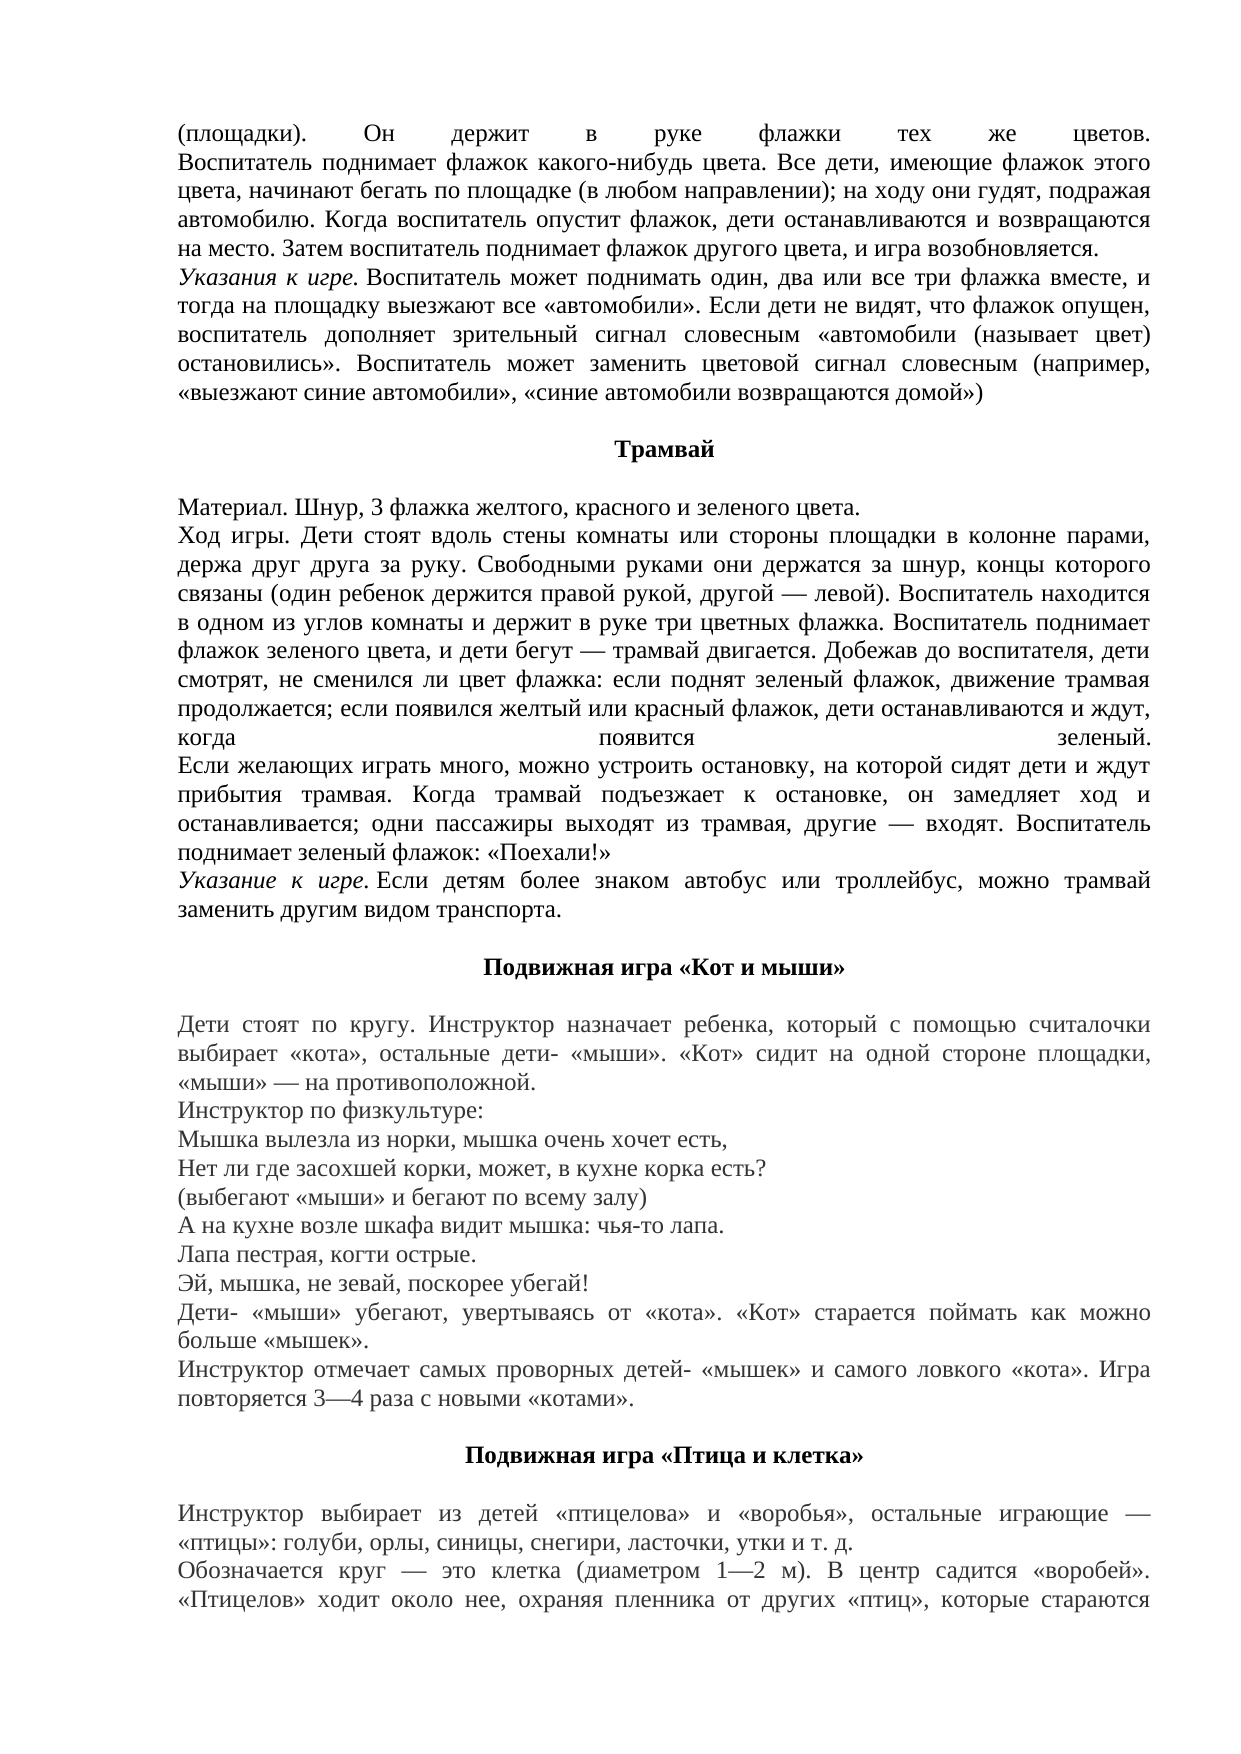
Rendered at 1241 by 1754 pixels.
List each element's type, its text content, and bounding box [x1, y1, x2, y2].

text Дети- «мыши» убегают, увертываясь от «кота». «Кот» старается поймать как можно больше «мышек». [177, 1297, 1152, 1354]
text Инструктор по физкультуре: [177, 1096, 1152, 1124]
text Нет ли где засохшей корки, может, в кухне корка есть? [177, 1153, 1152, 1182]
text Подвижная игра «Птица и клетка» [177, 1441, 1152, 1469]
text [177, 1556, 1152, 1613]
text (выбегают «мыши» и бегают по всему залу) [177, 1182, 1152, 1211]
text Ход игры. Дети стоят вдоль стены комнаты или стороны площадки в колонне парами, держа друг друга за руку. Свободными руками они держатся за шнур, концы которого связаны (один ребенок держится правой рукой, другой — левой). Воспитатель находится в одном из углов комнаты и держит в руке три цветных флажка. Воспитатель поднимает флажок зеленого цвета, и дети бегут — трамвай двигается. Добежав до воспитателя, дети смотрят, не сменился ли цвет флажка: если поднят зеленый флажок, движение трамвая продолжается; если появился желтый или красный флажок, дети останавливаются и ждут, когда появится зеленый. Если желающих играть много, можно устроить остановку, на которой сидят дети и ждут прибытия трамвая. Когда трамвай подъезжает к остановке, он замедляет ход и останавливается; одни пассажиры выходят из трамвая, другие — входят. Воспитатель поднимает зеленый флажок: «Поехали!» [177, 521, 1152, 866]
text Мышка вылезла из норки, мышка очень хочет есть, [177, 1124, 1152, 1153]
text Указание к игре. Если детям более знаком автобус или троллейбус, можно трамвай заменить другим видом транспорта. [177, 866, 1152, 923]
text А на кухне возле шкафа видит мышка: чья-то лапа. [177, 1211, 1152, 1239]
text Указания к игре. Воспитатель может поднимать один, два или все три флажка вместе, и тогда на площадку выезжают все «автомобили». Если дети не видят, что флажок опущен, воспитатель дополняет зрительный сигнал словесным «автомобили (называет цвет) остановились». Воспитатель может заменить цветовой сигнал словесным (например, «выезжают синие автомобили», «синие автомобили возвращаются домой») [177, 262, 1152, 406]
text Трамвай [177, 434, 1152, 463]
text Инструктор отмечает самых проворных детей- «мышек» и самого ловкого «кота». Игра повторяется 3—4 раза с новыми «котами». [177, 1354, 1152, 1412]
text Эй, мышка, не зевай, поскорее убегай! [177, 1268, 1152, 1297]
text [177, 118, 1152, 262]
text Дети стоят по кругу. Инструктор назначает ребенка, который с помощью считалочки выбирает «кота», остальные дети- «мыши». «Кот» сидит на одной стороне площадки, «мыши» — на противоположной. [177, 1009, 1152, 1096]
text Подвижная игра «Кот и мыши» [177, 952, 1152, 981]
text Материал. Шнур, 3 флажка желтого, красного и зеленого цвета. [177, 492, 1152, 521]
text Инструктор выбирает из детей «птицелова» и «воробья», остальные играющие — «птицы»: голуби, орлы, синицы, снегири, ласточки, утки и т. д. [177, 1498, 1152, 1556]
text Лапа пестрая, когти острые. [177, 1239, 1152, 1268]
